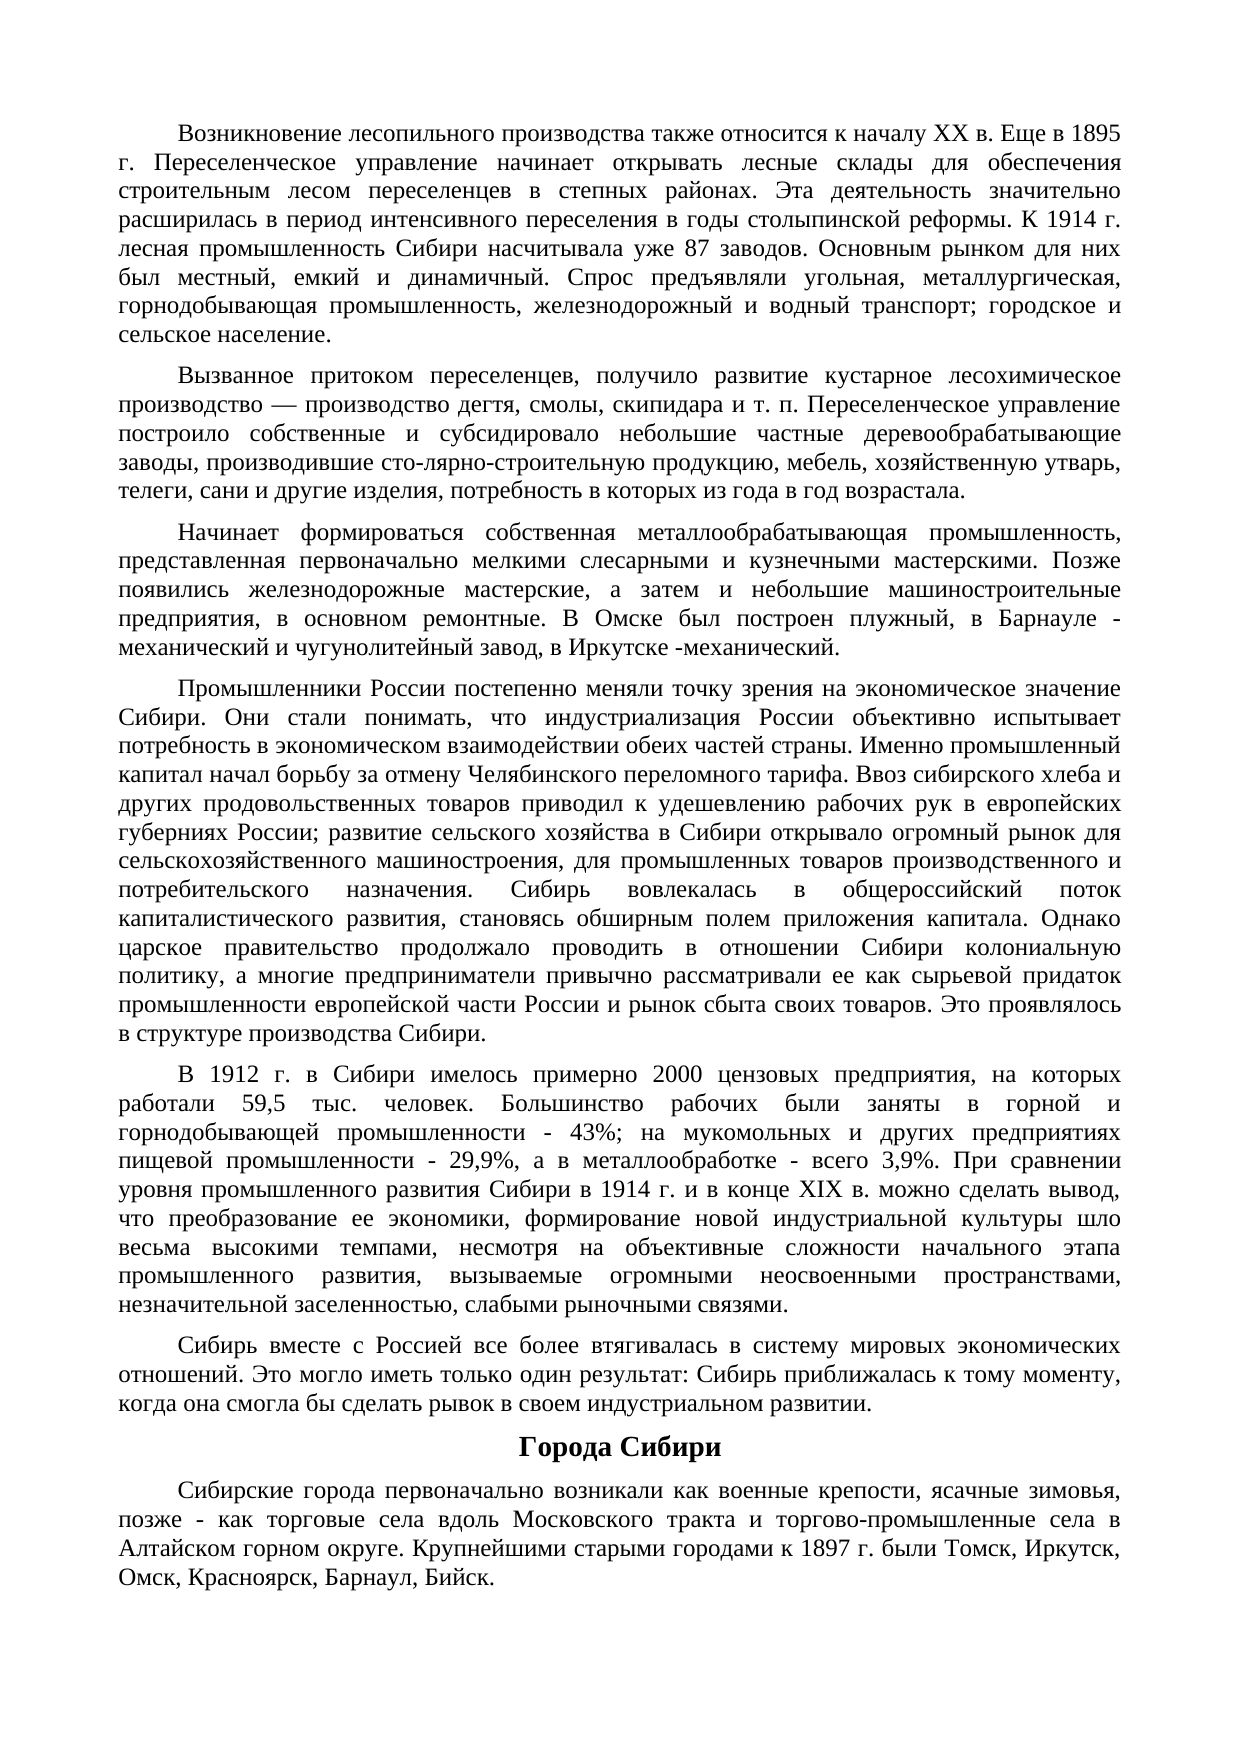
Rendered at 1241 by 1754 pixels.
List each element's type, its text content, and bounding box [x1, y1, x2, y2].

text Сибирские города первоначально возникали как военные крепости, ясачные зимовья, позже - как торговые села вдоль Московского тракта и торгово-промышленные села в Алтайском горном округе. Крупнейшими старыми городами к 1897 г. были Томск, Иркутск, Омск, Красноярск, Барнаул, Бийск. [118, 1475, 1122, 1590]
text Города Сибири [118, 1429, 1122, 1463]
text В 1912 г. в Сибири имелось примерно 2000 цензовых предприятия, на которых работали 59,5 тыс. человек. Большинство рабочих были заняты в горной и горнодобывающей промышленности - 43%; на мукомольных и других предприятиях пищевой промышленности - 29,9%, а в металлообработке - всего 3,9%. При сравнении уровня промышленного развития Сибири в 1914 г. и в конце XIX в. можно сделать вывод, что преобразование ее экономики, формирование новой индустриальной культуры шло весьма высокими темпами, несмотря на объективные сложности начального этапа промышленного развития, вызываемые огромными неосвоенными пространствами, незначительной заселенностью, слабыми рыночными связями. [118, 1059, 1122, 1318]
text Промышленники России постепенно меняли точку зрения на экономическое значение Сибири. Они стали понимать, что индустриализация России объективно испытывает потребность в экономическом взаимодействии обеих частей страны. Именно промышленный капитал начал борьбу за отмену Челябинского переломного тарифа. Ввоз сибирского хлеба и других продовольственных товаров приводил к удешевлению рабочих рук в европейских губерниях России; развитие сельского хозяйства в Сибири открывало огромный рынок для сельскохозяйственного машиностроения, для промышленных товаров производственного и потребительского назначения. Сибирь вовлекалась в общероссийский поток капиталистического развития, становясь обширным полем приложения капитала. Однако царское правительство продолжало проводить в отношении Сибири колониальную политику, а многие предприниматели привычно рассматривали ее как сырьевой придаток промышленности европейской части России и рынок сбыта своих товаров. Это проявлялось в структуре производства Сибири. [118, 673, 1122, 1047]
text Сибирь вместе с Россией все более втягивалась в систему мировых экономических отношений. Это могло иметь только один результат: Сибирь приближалась к тому моменту, когда она смогла бы сделать рывок в своем индустриальном развитии. [118, 1331, 1122, 1417]
text Возникновение лесопильного производства также относится к началу XX в. Еще в 1895 г. Переселенческое управление начинает открывать лесные склады для обеспечения строительным лесом переселенцев в степных районах. Эта деятельность значительно расширилась в период интенсивного переселения в годы столыпинской реформы. К 1914 г. лесная промышленность Сибири насчитывала уже 87 заводов. Основным рынком для них был местный, емкий и динамичный. Спрос предъявляли угольная, металлургическая, горнодобывающая промышленность, железнодорожный и водный транспорт; городское и сельское население. [118, 118, 1122, 348]
text Вызванное притоком переселенцев, получило развитие кустарное лесохимическое производство — производство дегтя, смолы, скипидара и т. п. Переселенческое управление построило собственные и субсидировало небольшие частные деревообрабатывающие заводы, производившие сто-лярно-строительную продукцию, мебель, хозяйственную утварь, телеги, сани и другие изделия, потребность в которых из года в год возрастала. [118, 361, 1122, 504]
text Начинает формироваться собственная металлообрабатывающая промышленность, представленная первоначально мелкими слесарными и кузнечными мастерскими. Позже появились железнодорожные мастерские, а затем и небольшие машиностроительные предприятия, в основном ремонтные. В Омске был построен плужный, в Барнауле - механический и чугунолитейный завод, в Иркутске -механический. [118, 517, 1122, 661]
